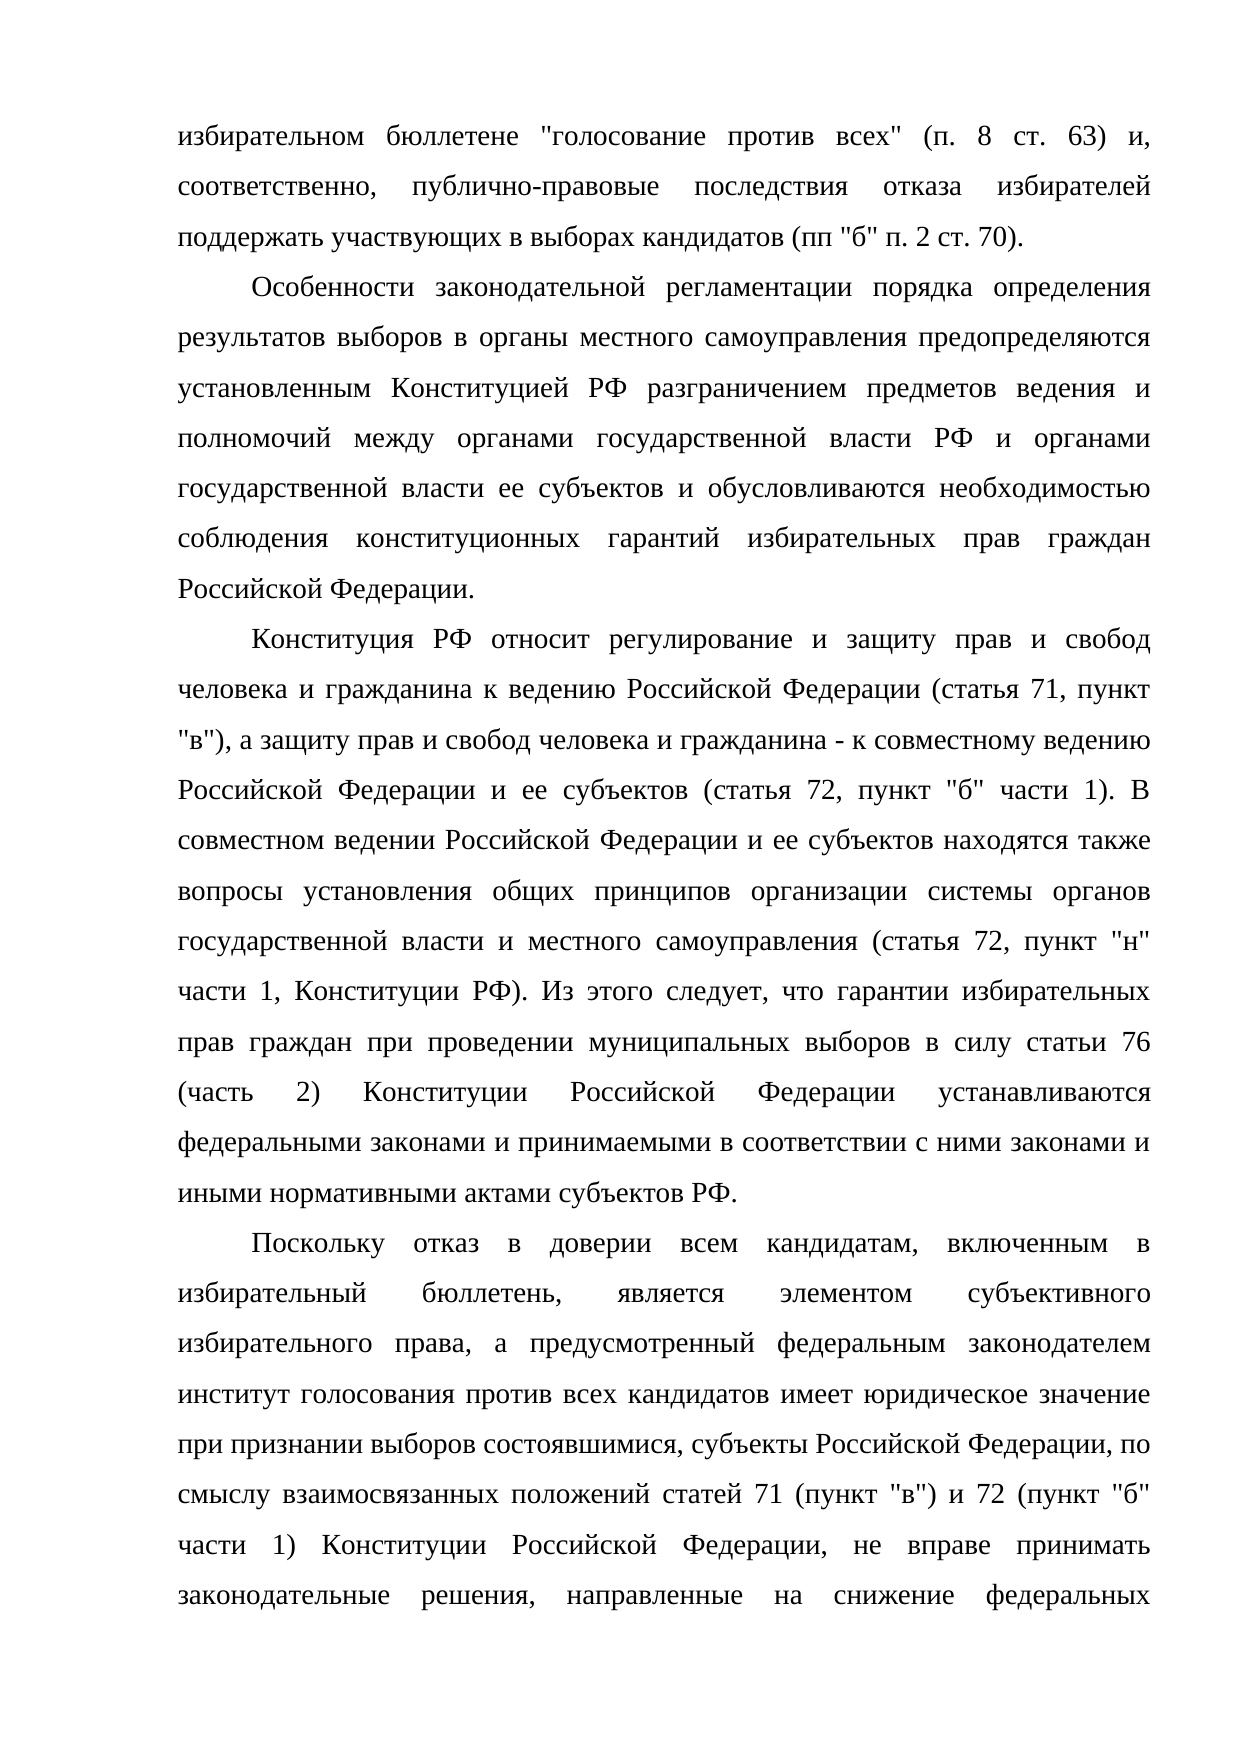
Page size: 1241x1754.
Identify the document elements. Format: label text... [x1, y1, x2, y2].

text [177, 118, 1152, 252]
text Особенности законодательной регламентации порядка определения результатов выборов в органы местного самоуправления предопределяются установленным Конституцией РФ разграничением предметов ведения и полномочий между органами государственной власти РФ и органами государственной власти ее субъектов и обусловливаются необходимостью соблюдения конституционных гарантий избирательных прав граждан Российской Федерации. [177, 269, 1152, 604]
text Конституция РФ относит регулирование и защиту прав и свобод человека и гражданина к ведению Российской Федерации (статья 71, пункт "в"), а защиту прав и свобод человека и гражданина - к совместному ведению Российской Федерации и ее субъектов (статья 72, пункт "б" части 1). В совместном ведении Российской Федерации и ее субъектов находятся также вопросы установления общих принципов организации системы органов государственной власти и местного самоуправления (статья 72, пункт "н" части 1, Конституции РФ). Из этого следует, что гарантии избирательных прав граждан при проведении муниципальных выборов в силу статьи 76 (часть 2) Конституции Российской Федерации устанавливаются федеральными законами и принимаемыми в соответствии с ними законами и иными нормативными актами субъектов РФ. [177, 621, 1152, 1208]
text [177, 1225, 1152, 1611]
